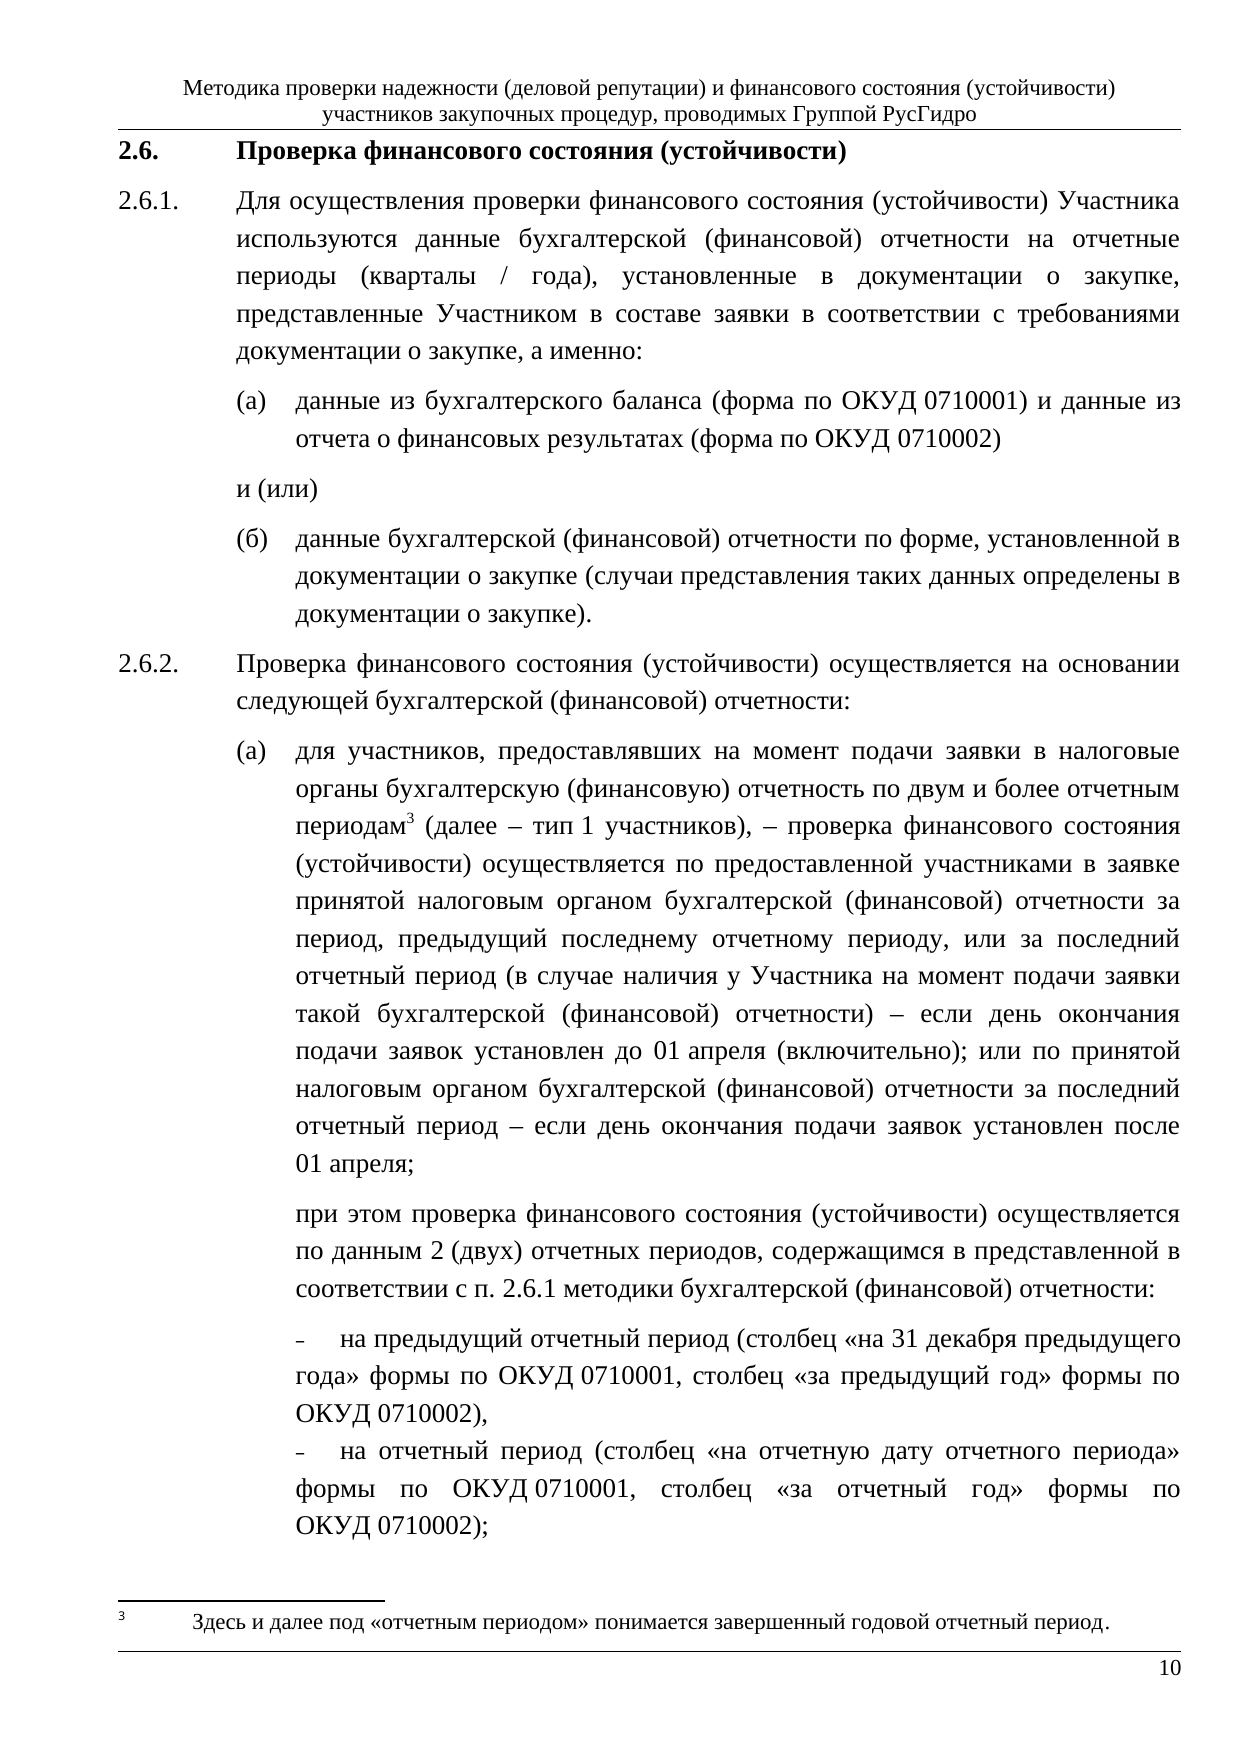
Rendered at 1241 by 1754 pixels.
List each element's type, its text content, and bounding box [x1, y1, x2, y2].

list для участников, предоставлявших на момент подачи заявки в налоговые органы бухгалтерскую (финансовую) отчетность по двум и более отчетным периодам (далее – тип 1 участников), – проверка финансового состояния (устойчивости) осуществляется по предоставленной участниками в заявке принятой налоговым органом бухгалтерской (финансовой) отчетности за период, предыдущий последнему отчетному периоду, или за последний отчетный период (в случае наличия у Участника на момент подачи заявки такой бухгалтерской (финансовой) отчетности) – если день окончания подачи заявок установлен до 01 апреля (включительно); или по принятой налоговым органом бухгалтерской (финансовой) отчетности за последний отчетный период – если день окончания подачи заявок установлен после 01 апреля; [236, 730, 1181, 1180]
text Для осуществления проверки финансового состояния (устойчивости) Участника используются данные бухгалтерской (финансовой) отчетности на отчетные периоды (кварталы / года), установленные в документации о закупке, представленные Участником в составе заявки в соответствии с требованиями документации о закупке, а именно: [118, 180, 1181, 367]
text при этом проверка финансового состояния (устойчивости) осуществляется по данным 2 (двух) отчетных периодов, содержащимся в представленной в соответствии с п. 2.6.1 методики бухгалтерской (финансовой) отчетности: [295, 1192, 1181, 1305]
list данные из бухгалтерского баланса (форма по ОКУД 0710001) и данные из отчета о финансовых результатах (форма по ОКУД 0710002) [236, 380, 1181, 455]
text Проверка финансового состояния (устойчивости) [118, 130, 1181, 167]
list на отчетный период (столбец «на отчетную дату отчетного периода» формы по ОКУД 0710001, столбец «за отчетный год» формы по ОКУД 0710002); [295, 1430, 1181, 1542]
text и (или) [118, 467, 1181, 505]
list на предыдущий отчетный период (столбец «на 31 декабря предыдущего года» формы по ОКУД 0710001, столбец «за предыдущий год» формы по ОКУД 0710002), [295, 1317, 1181, 1430]
text Проверка финансового состояния (устойчивости) осуществляется на основании следующей бухгалтерской (финансовой) отчетности: [118, 642, 1181, 717]
list данные бухгалтерской (финансовой) отчетности по форме, установленной в документации о закупке (случаи представления таких данных определены в документации о закупке). [236, 517, 1181, 630]
